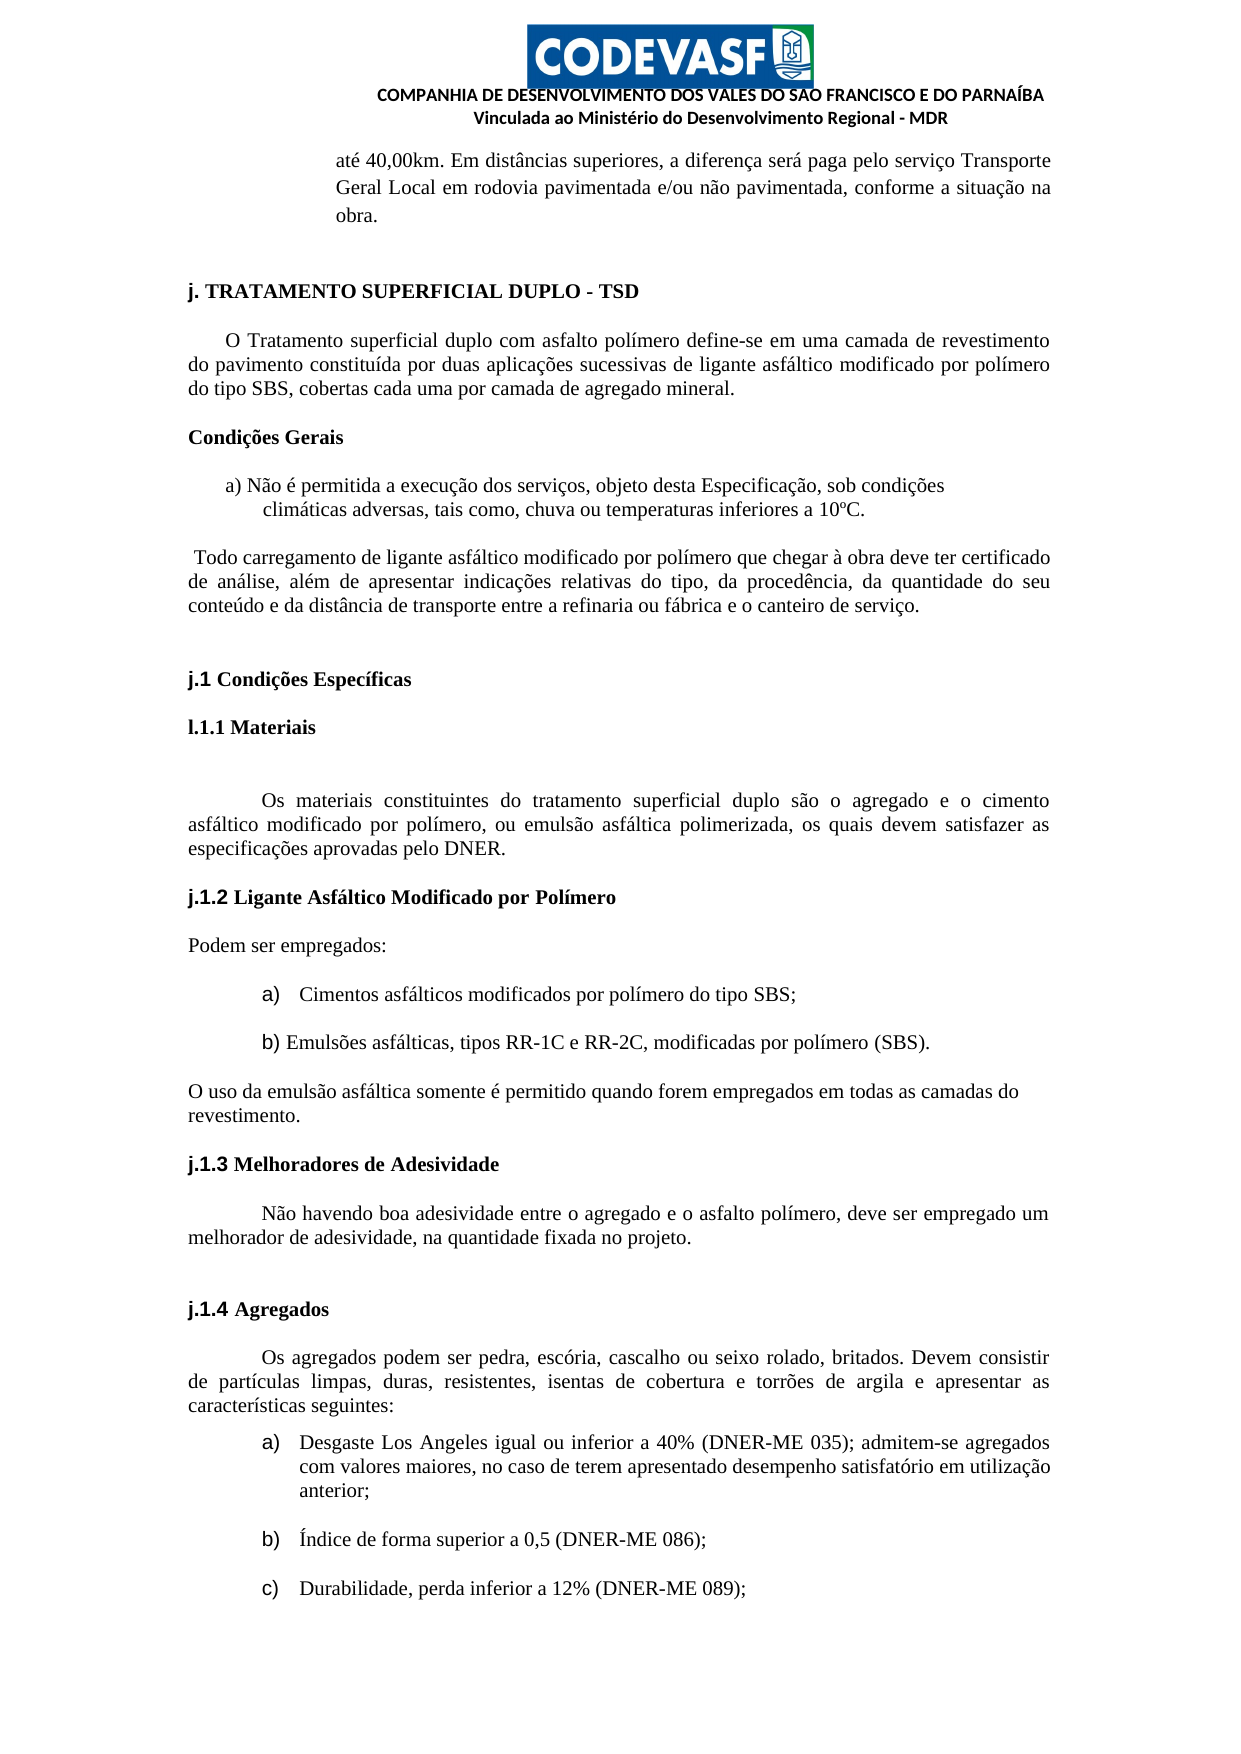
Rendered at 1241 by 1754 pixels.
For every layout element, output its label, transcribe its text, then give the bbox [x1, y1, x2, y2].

text a) Não é permitida a execução dos serviços, objeto desta Especificação, sob condições climáticas adversas, tais como, chuva ou temperaturas inferiores a 10ºC. [225, 473, 1031, 521]
subtitle Agregados [188, 1297, 1063, 1321]
text O Tratamento superficial duplo com asfalto polímero define-se em uma camada de revestimento do pavimento constituída por duas aplicações sucessivas de ligante asfáltico modificado por polímero do tipo SBS, cobertas cada uma por camada de agregado mineral. [188, 328, 1051, 400]
list Cimentos asfálticos modificados por polímero do tipo SBS; [262, 981, 1063, 1006]
subtitle Ligante Asfáltico Modificado por Polímero [188, 885, 1063, 909]
text O uso da emulsão asfáltica somente é permitido quando forem empregados em todas as camadas do revestimento. [188, 1079, 1063, 1127]
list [299, 148, 1052, 227]
subtitle Melhoradores de Adesividade [188, 1152, 1063, 1176]
picture [527, 24, 814, 89]
text Todo carregamento de ligante asfáltico modificado por polímero que chegar à obra deve ter certificado de análise, além de apresentar indicações relativas do tipo, da procedência, da quantidade do seu conteúdo e da distância de transporte entre a refinaria ou fábrica e o canteiro de serviço. [188, 545, 1051, 617]
text Podem ser empregados: [188, 933, 1063, 957]
list Durabilidade, perda inferior a 12% (DNER-ME 089); [262, 1576, 1063, 1600]
text Os materiais constituintes do tratamento superficial duplo são o agregado e o cimento asfáltico modificado por polímero, ou emulsão asfáltica polimerizada, os quais devem satisfazer as especificações aprovadas pelo DNER. [188, 787, 1051, 860]
subtitle Condições Específicas [188, 667, 1063, 691]
list Desgaste Los Angeles igual ou inferior a 40% (DNER-ME 035); admitem-se agregados com valores maiores, no caso de terem apresentado desempenho satisfatório em utilização anterior; [262, 1430, 1051, 1502]
subtitle TRATAMENTO SUPERFICIAL DUPLO - TSD [188, 279, 1063, 303]
list Índice de forma superior a 0,5 (DNER-ME 086); [262, 1527, 1063, 1551]
list Emulsões asfálticas, tipos RR-1C e RR-2C, modificadas por polímero (SBS). [262, 1030, 1063, 1054]
text l.1.1 Materiais [188, 715, 1063, 739]
text Os agregados podem ser pedra, escória, cascalho ou seixo rolado, britados. Devem consistir de partículas limpas, duras, resistentes, isentas de cobertura e torrões de argila e apresentar as características seguintes: [188, 1345, 1051, 1417]
subtitle Condições Gerais [188, 425, 1063, 449]
text Não havendo boa adesividade entre o agregado e o asfalto polímero, deve ser empregado um melhorador de adesividade, na quantidade fixada no projeto. [188, 1201, 1051, 1249]
